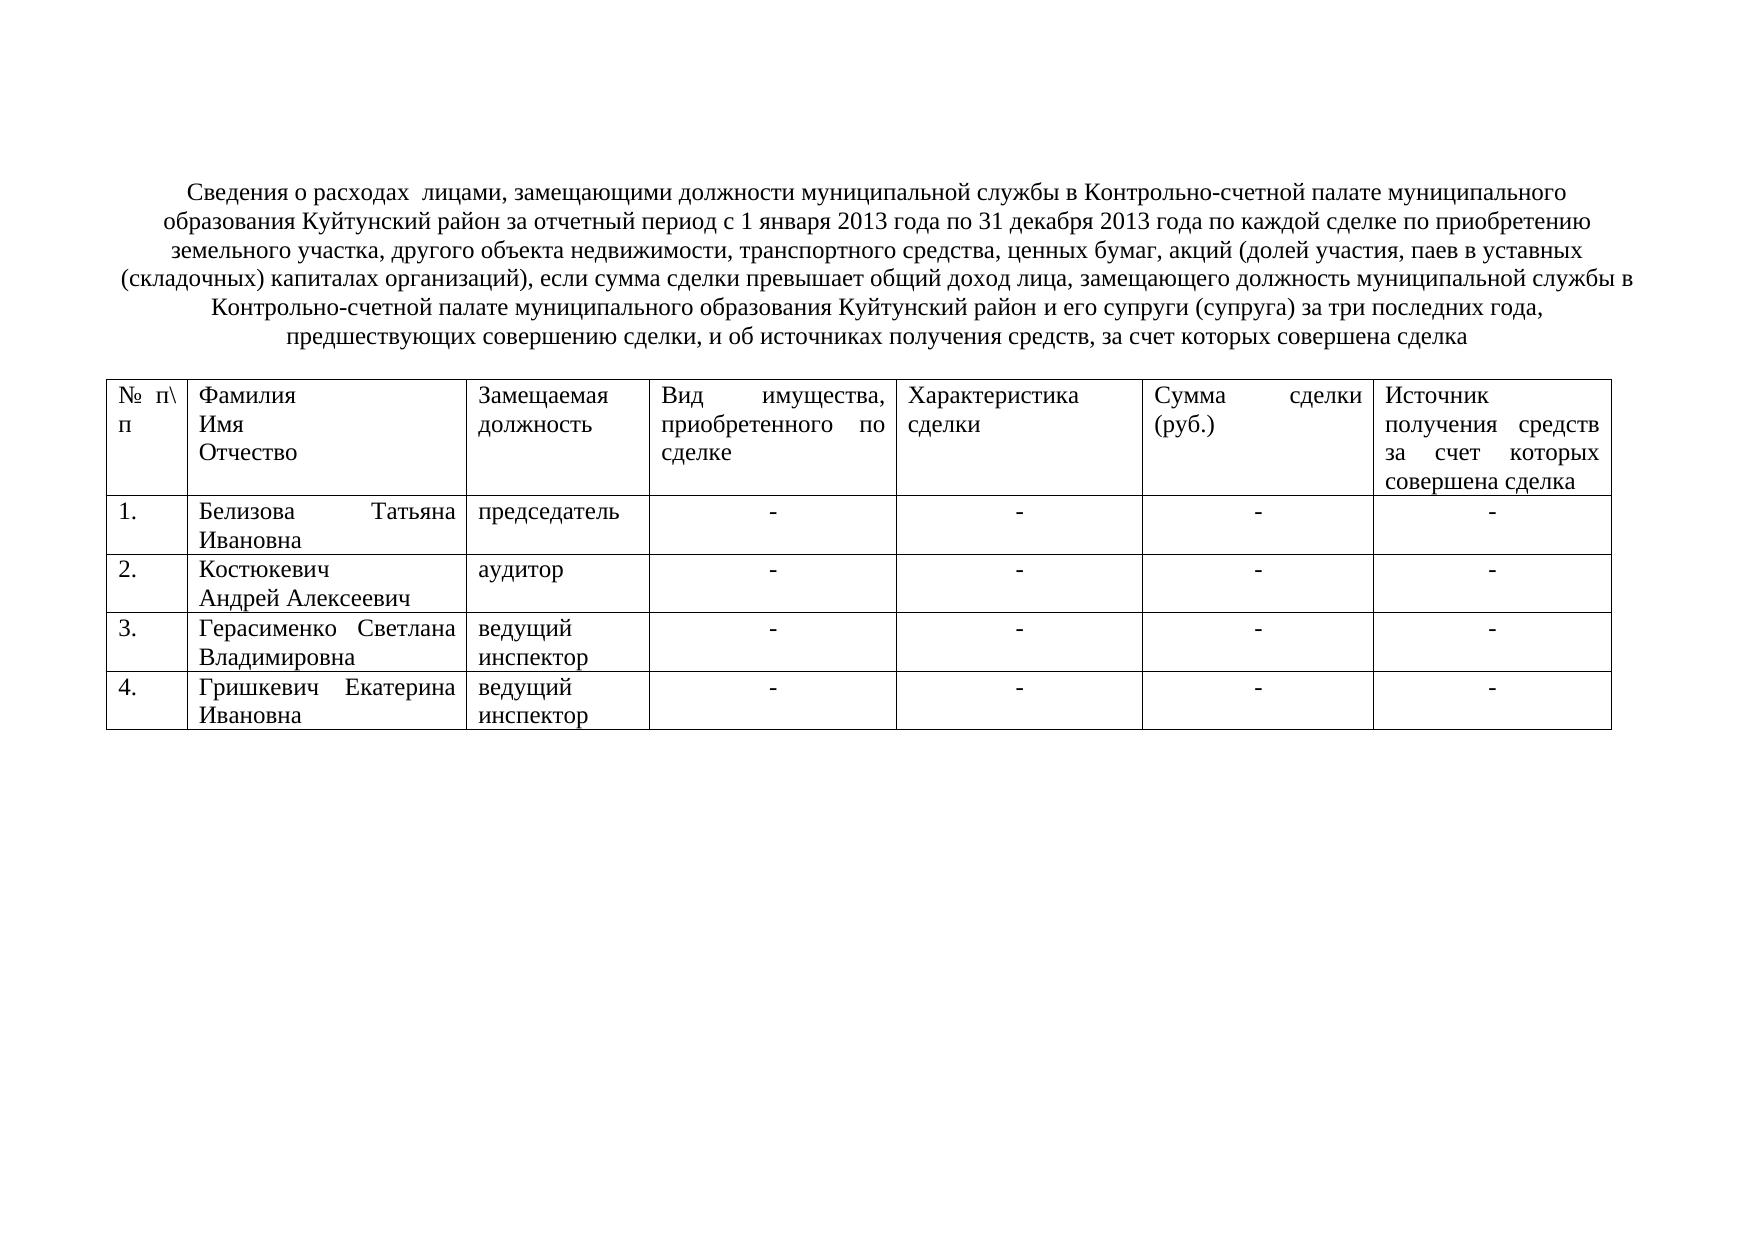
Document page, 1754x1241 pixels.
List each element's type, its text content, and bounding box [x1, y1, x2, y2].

table_cell - [1143, 613, 1373, 671]
table_cell председатель [467, 496, 649, 553]
table_cell Белизова Татьяна Ивановна [188, 496, 466, 553]
table_cell Костюкевич Андрей Алексеевич [188, 555, 466, 612]
table_cell Гришкевич Екатерина Ивановна [188, 672, 466, 729]
table_cell ведущий инспектор [467, 613, 649, 671]
table_cell - [897, 613, 1142, 671]
table_cell - [1374, 496, 1611, 553]
table_cell - [897, 496, 1142, 553]
table_cell - [1374, 672, 1611, 729]
table_cell - [1374, 555, 1611, 612]
table_header Вид имущества, приобретенного по сделке [650, 380, 896, 495]
table_header Замещаемая должность [467, 380, 649, 495]
table_cell ведущий инспектор [467, 672, 649, 729]
table_cell 4. [107, 672, 187, 729]
table_cell - [1143, 555, 1373, 612]
table_cell - [1143, 496, 1373, 553]
table_cell - [897, 555, 1142, 612]
table_cell - [650, 672, 896, 729]
table_cell - [1374, 613, 1611, 671]
table_cell - [1143, 672, 1373, 729]
table_header Фамилия Имя Отчество [188, 380, 466, 495]
text Сведения о расходах лицами, замещающими должности муниципальной службы в Контрольно-счетной палате муниципального образования Куйтунский район за отчетный период с 1 января 2013 года по 31 декабря 2013 года по каждой сделке по приобретению земельного участка, другого объекта недвижимости, транспортного средства, ценных бумаг, акций (долей участия, паев в уставных (складочных) капиталах организаций), если сумма сделки превышает общий доход лица, замещающего должность муниципальной службы в Контрольно-счетной палате муниципального образования Куйтунский район и его супруги (супруга) за три последних года, предшествующих совершению сделки, и об источниках получения средств, за счет которых совершена сделка [118, 177, 1636, 350]
table_cell - [650, 496, 896, 553]
table_header № п\п [107, 380, 187, 495]
table_cell Герасименко Светлана Владимировна [188, 613, 466, 671]
table_cell 3. [107, 613, 187, 671]
table_cell 1. [107, 496, 187, 553]
table_header Характеристика сделки [897, 380, 1142, 495]
table_cell 2. [107, 555, 187, 612]
table_cell аудитор [467, 555, 649, 612]
table_cell - [650, 613, 896, 671]
table_header Источник получения средств за счет которых совершена сделка [1374, 380, 1611, 495]
table_cell - [650, 555, 896, 612]
table_header Сумма сделки (руб.) [1143, 380, 1373, 495]
table_cell - [897, 672, 1142, 729]
